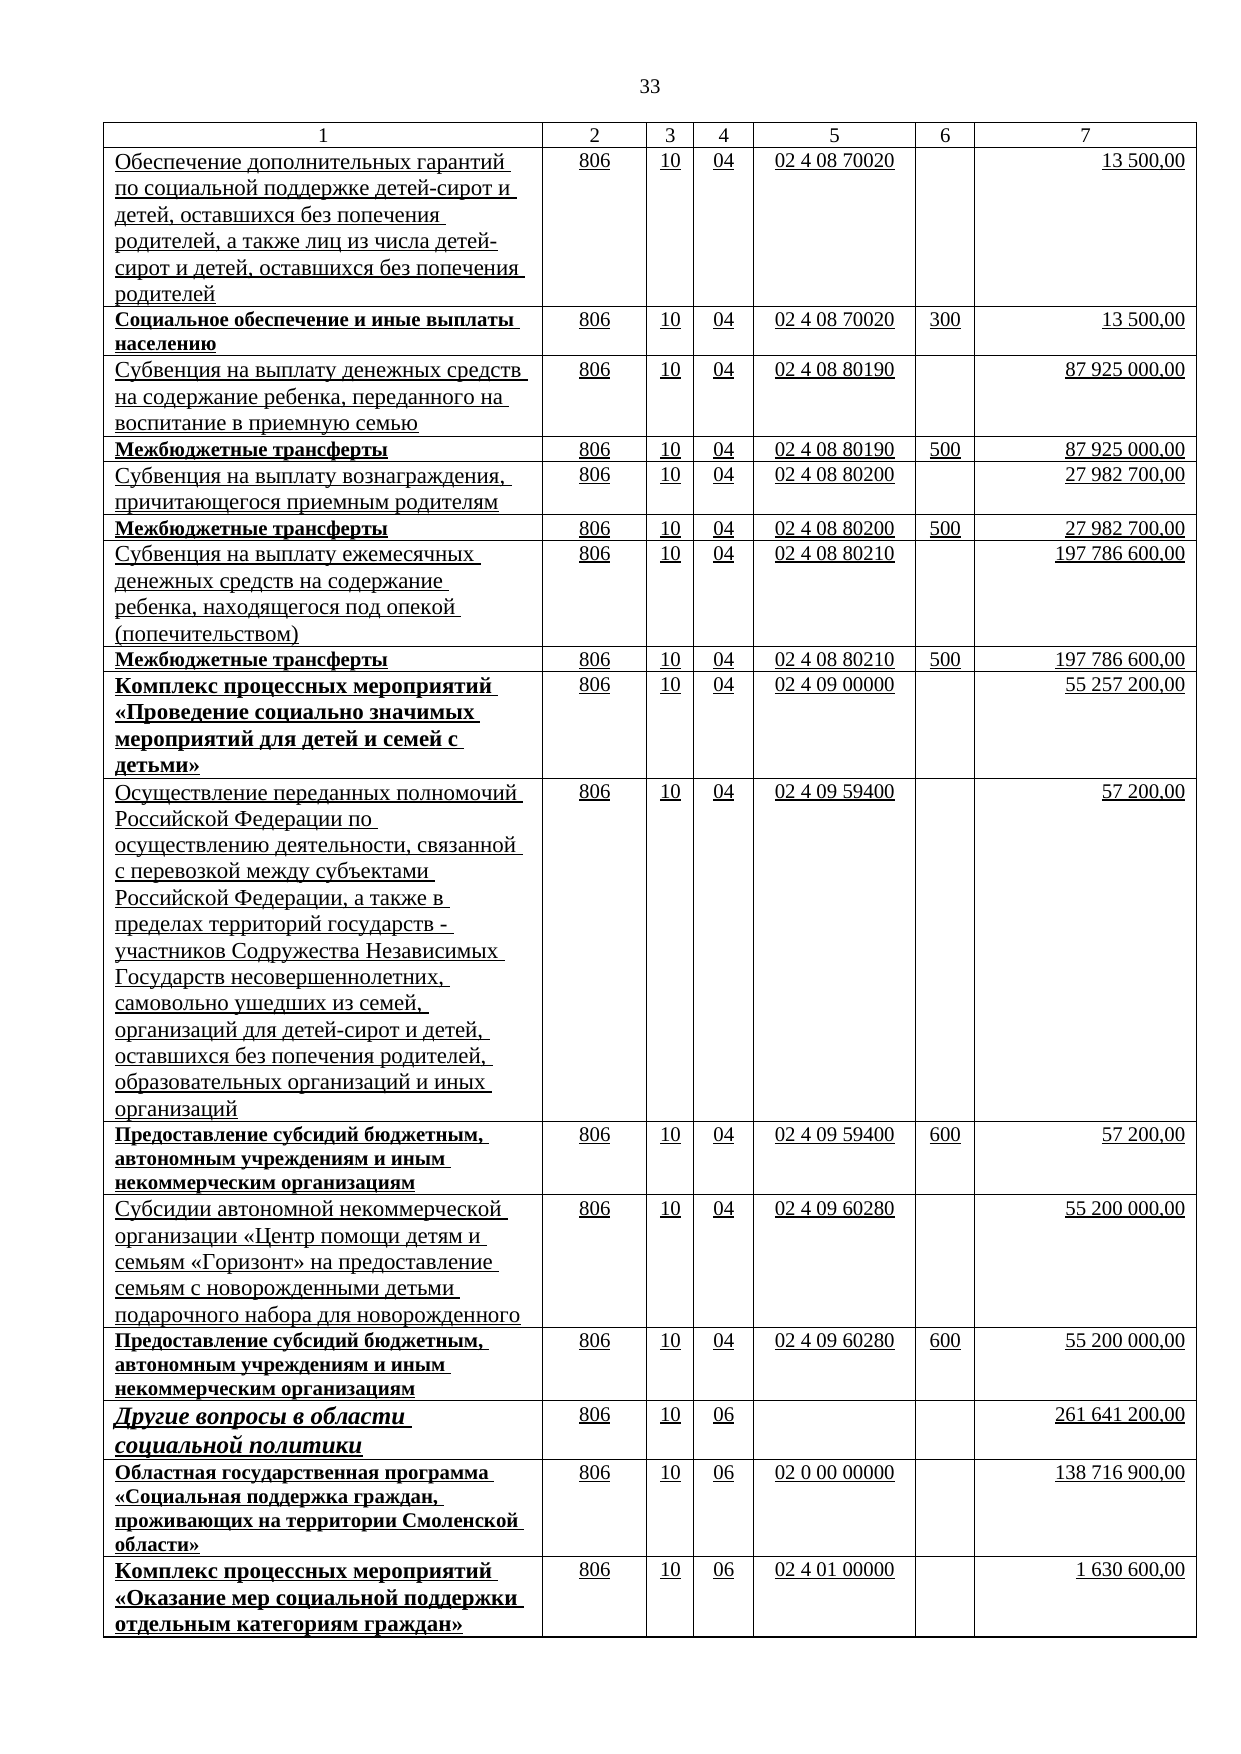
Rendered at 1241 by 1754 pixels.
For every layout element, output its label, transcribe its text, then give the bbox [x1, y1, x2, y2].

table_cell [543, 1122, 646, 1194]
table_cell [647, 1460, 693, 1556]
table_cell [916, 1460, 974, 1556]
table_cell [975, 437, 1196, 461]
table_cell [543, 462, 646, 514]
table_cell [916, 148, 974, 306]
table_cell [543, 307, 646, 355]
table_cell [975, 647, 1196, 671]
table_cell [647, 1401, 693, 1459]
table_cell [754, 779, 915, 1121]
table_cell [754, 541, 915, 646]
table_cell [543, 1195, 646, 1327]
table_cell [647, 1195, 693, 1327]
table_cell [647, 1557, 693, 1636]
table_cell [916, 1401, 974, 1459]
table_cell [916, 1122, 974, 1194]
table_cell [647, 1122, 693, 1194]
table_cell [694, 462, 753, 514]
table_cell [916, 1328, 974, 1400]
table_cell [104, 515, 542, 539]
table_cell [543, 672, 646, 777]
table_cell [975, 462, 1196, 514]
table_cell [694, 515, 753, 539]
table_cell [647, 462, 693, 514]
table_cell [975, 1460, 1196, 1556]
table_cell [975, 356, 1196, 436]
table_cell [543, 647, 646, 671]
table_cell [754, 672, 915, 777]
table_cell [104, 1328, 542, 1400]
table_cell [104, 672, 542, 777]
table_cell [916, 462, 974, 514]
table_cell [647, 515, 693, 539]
table_header 2 [543, 123, 646, 147]
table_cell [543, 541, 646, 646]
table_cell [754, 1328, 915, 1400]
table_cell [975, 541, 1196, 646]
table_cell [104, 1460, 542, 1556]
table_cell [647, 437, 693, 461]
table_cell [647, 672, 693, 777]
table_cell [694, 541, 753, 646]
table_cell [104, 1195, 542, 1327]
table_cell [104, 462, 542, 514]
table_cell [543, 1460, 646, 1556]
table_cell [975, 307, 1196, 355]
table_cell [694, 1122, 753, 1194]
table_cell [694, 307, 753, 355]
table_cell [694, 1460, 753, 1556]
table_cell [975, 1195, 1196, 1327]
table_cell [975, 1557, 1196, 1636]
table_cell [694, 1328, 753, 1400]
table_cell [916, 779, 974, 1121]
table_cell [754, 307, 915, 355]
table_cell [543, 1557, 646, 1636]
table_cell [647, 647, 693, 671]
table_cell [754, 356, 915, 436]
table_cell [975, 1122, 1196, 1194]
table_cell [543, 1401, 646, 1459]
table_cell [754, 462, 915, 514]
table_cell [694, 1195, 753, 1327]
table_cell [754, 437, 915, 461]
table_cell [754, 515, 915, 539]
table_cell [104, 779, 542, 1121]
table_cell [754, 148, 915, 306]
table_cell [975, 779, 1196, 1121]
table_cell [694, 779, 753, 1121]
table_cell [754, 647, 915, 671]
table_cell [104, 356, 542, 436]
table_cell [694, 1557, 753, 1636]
table_header 1 [104, 123, 542, 147]
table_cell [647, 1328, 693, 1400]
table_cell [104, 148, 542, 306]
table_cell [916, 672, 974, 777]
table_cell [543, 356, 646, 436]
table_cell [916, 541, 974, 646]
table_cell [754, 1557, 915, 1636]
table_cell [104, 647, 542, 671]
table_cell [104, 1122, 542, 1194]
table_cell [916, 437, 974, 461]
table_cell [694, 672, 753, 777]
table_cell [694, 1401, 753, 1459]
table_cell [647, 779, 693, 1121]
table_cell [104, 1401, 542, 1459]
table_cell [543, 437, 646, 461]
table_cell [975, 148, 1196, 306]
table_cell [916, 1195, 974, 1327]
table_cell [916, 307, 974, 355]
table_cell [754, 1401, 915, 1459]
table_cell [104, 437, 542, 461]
table_header 3 [647, 123, 693, 147]
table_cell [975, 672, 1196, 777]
table_header 7 [975, 123, 1196, 147]
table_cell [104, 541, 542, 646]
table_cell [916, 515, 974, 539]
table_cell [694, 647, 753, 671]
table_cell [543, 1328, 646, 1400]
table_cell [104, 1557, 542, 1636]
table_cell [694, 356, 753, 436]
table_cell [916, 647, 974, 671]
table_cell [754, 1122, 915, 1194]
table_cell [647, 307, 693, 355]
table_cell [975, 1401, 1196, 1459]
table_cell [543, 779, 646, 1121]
table_header 5 [754, 123, 915, 147]
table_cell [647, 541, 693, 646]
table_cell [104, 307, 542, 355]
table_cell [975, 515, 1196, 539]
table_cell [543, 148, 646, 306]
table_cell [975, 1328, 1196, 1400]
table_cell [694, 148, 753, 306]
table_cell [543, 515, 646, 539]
table_header 4 [694, 123, 753, 147]
table_header 6 [916, 123, 974, 147]
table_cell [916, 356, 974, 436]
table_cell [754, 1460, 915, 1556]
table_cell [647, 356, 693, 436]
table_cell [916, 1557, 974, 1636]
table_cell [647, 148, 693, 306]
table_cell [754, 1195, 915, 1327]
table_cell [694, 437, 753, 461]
